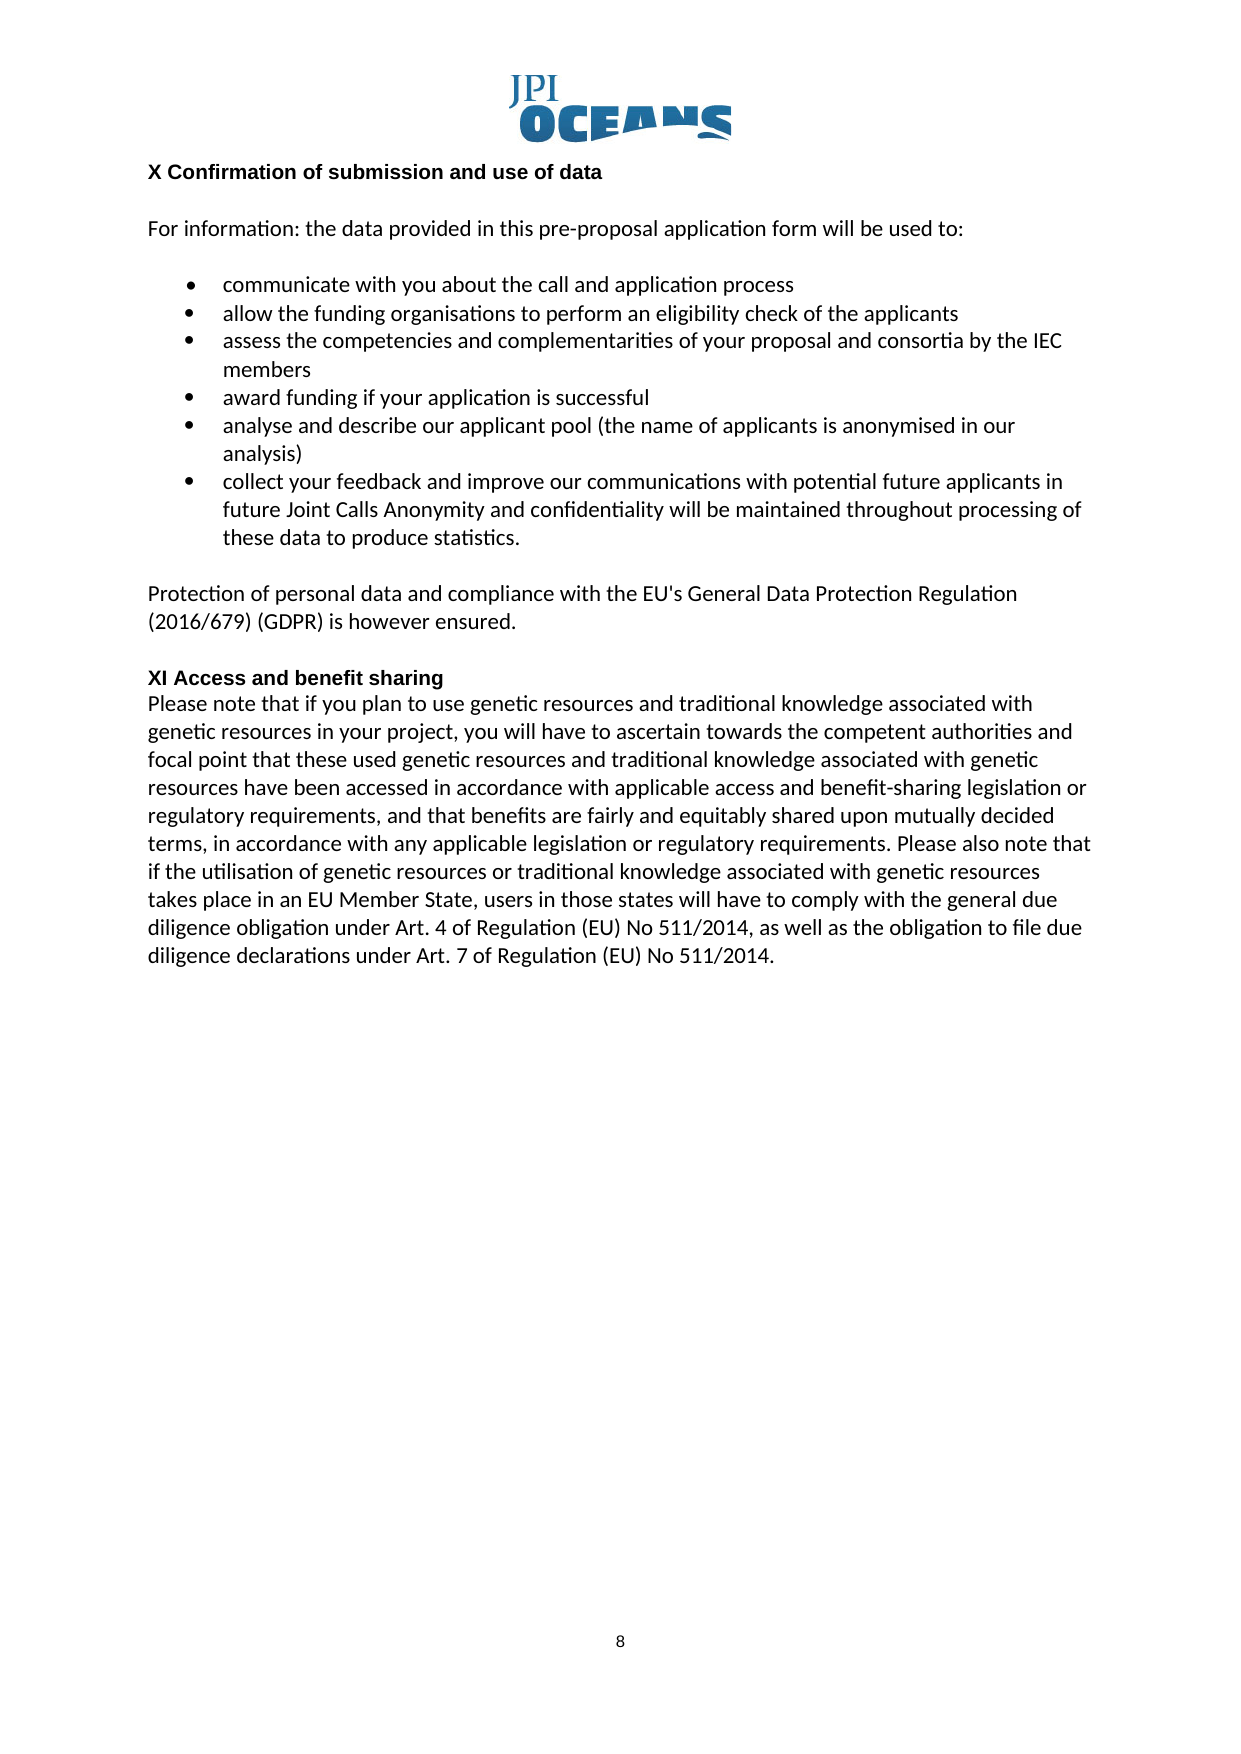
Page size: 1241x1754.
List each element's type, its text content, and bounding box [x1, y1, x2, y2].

text Protection of personal data and compliance with the EU's General Data Protection Regulation (2016/679) (GDPR) is however ensured. [148, 579, 1092, 635]
subtitle XI Access and benefit sharing [148, 665, 1092, 689]
list assess the competencies and complementarities of your proposal and consortia by the IEC members [185, 327, 1092, 383]
text For information: the data provided in this pre-proposal application form will be used to: [148, 214, 1092, 243]
list award funding if your application is successful [185, 383, 1092, 411]
text Please note that if you plan to use genetic resources and traditional knowledge associated with genetic resources in your project, you will have to ascertain towards the competent authorities and focal point that these used genetic resources and traditional knowledge associated with genetic resources have been accessed in accordance with applicable access and benefit-sharing legislation or regulatory requirements, and that benefits are fairly and equitably shared upon mutually decided terms, in accordance with any applicable legislation or regulatory requirements. Please also note that if the utilisation of genetic resources or traditional knowledge associated with genetic resources takes place in an EU Member State, users in those states will have to comply with the general due diligence obligation under Art. 4 of Regulation (EU) No 511/2014, as well as the obligation to file due diligence declarations under Art. 7 of Regulation (EU) No 511/2014. [148, 689, 1092, 969]
list collect your feedback and improve our communications with potential future applicants in future Joint Calls Anonymity and confidentiality will be maintained throughout processing of these data to produce statistics. [185, 467, 1092, 551]
picture [509, 75, 732, 155]
list communicate with you about the call and application process [185, 271, 1092, 299]
subtitle X Confirmation of submission and use of data [148, 160, 1092, 184]
list analyse and describe our applicant pool (the name of applicants is anonymised in our analysis) [185, 411, 1092, 467]
list allow the funding organisations to perform an eligibility check of the applicants [185, 299, 1092, 327]
